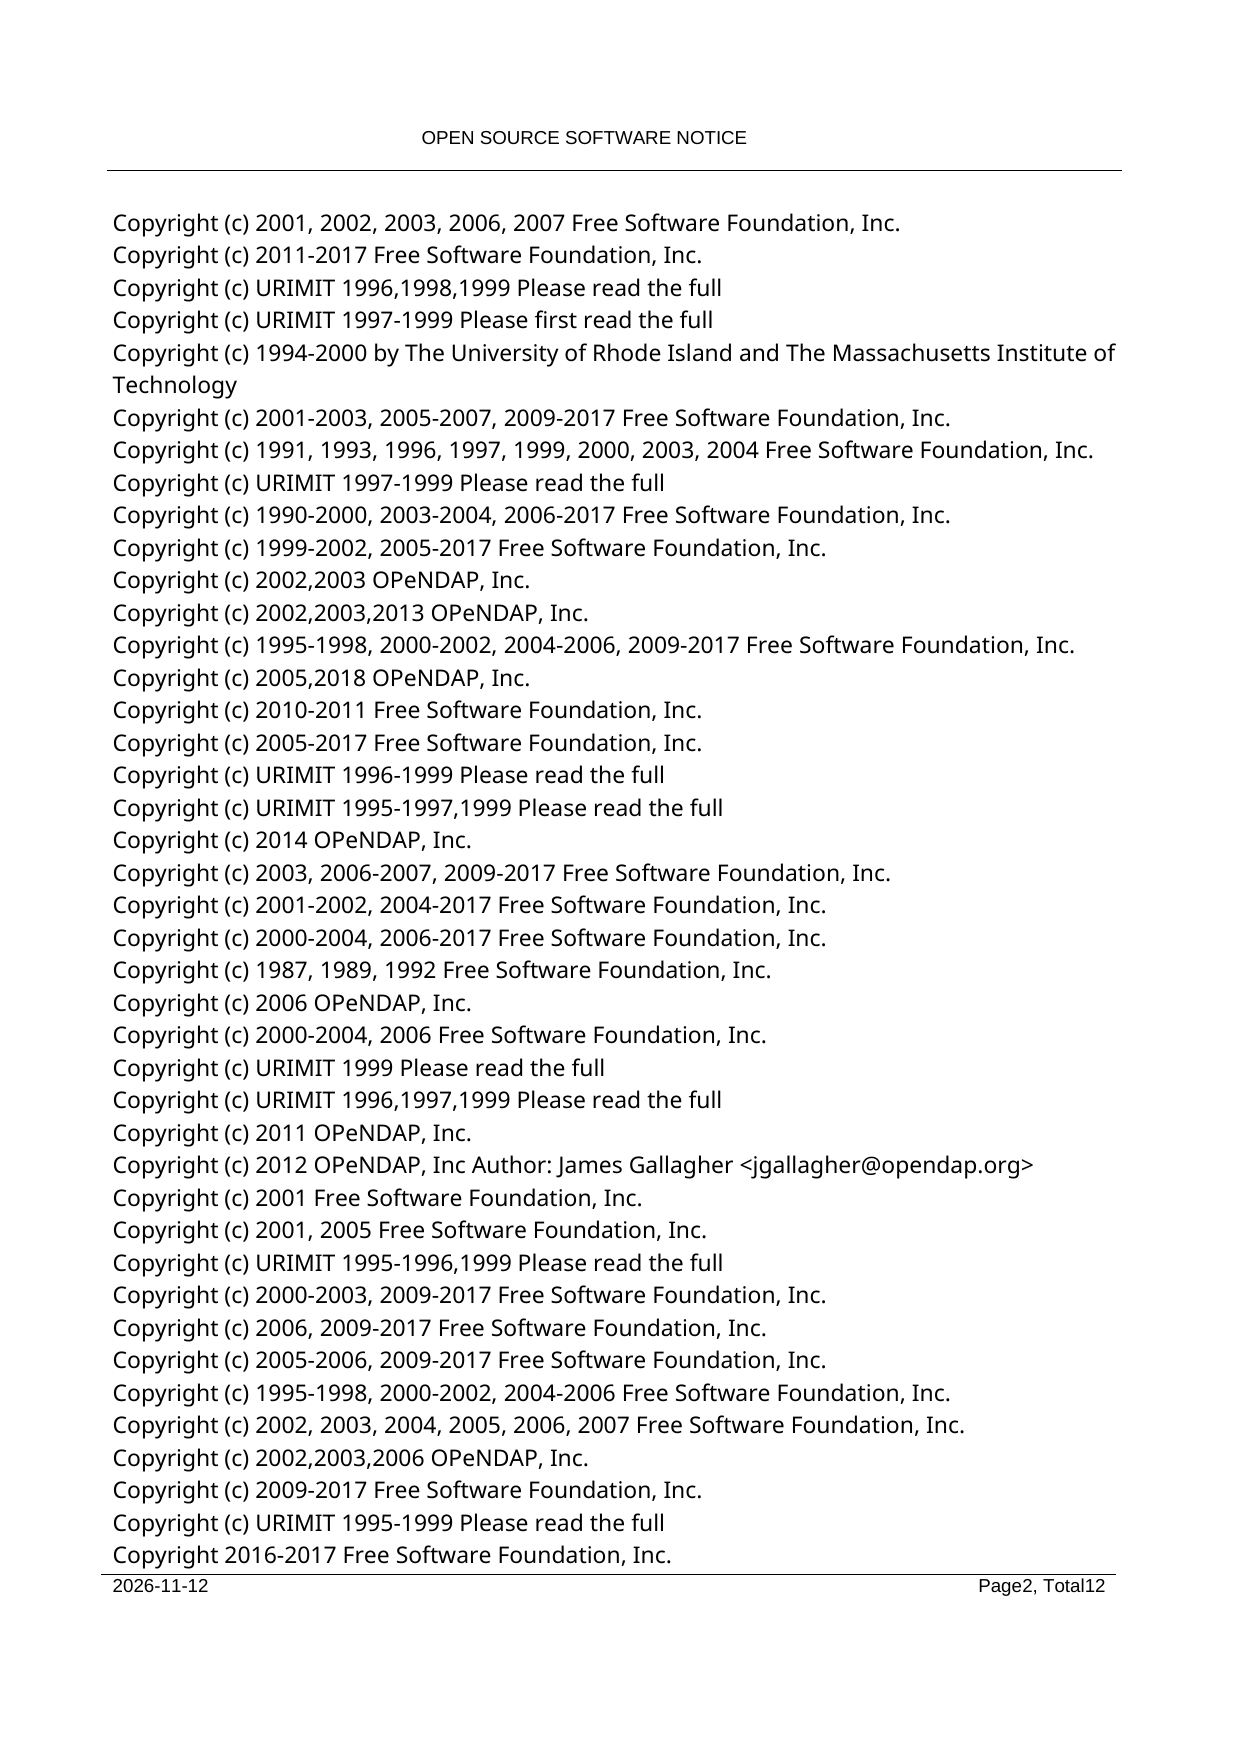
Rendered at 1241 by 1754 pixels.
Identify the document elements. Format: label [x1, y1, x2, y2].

text [112, 206, 1128, 1571]
